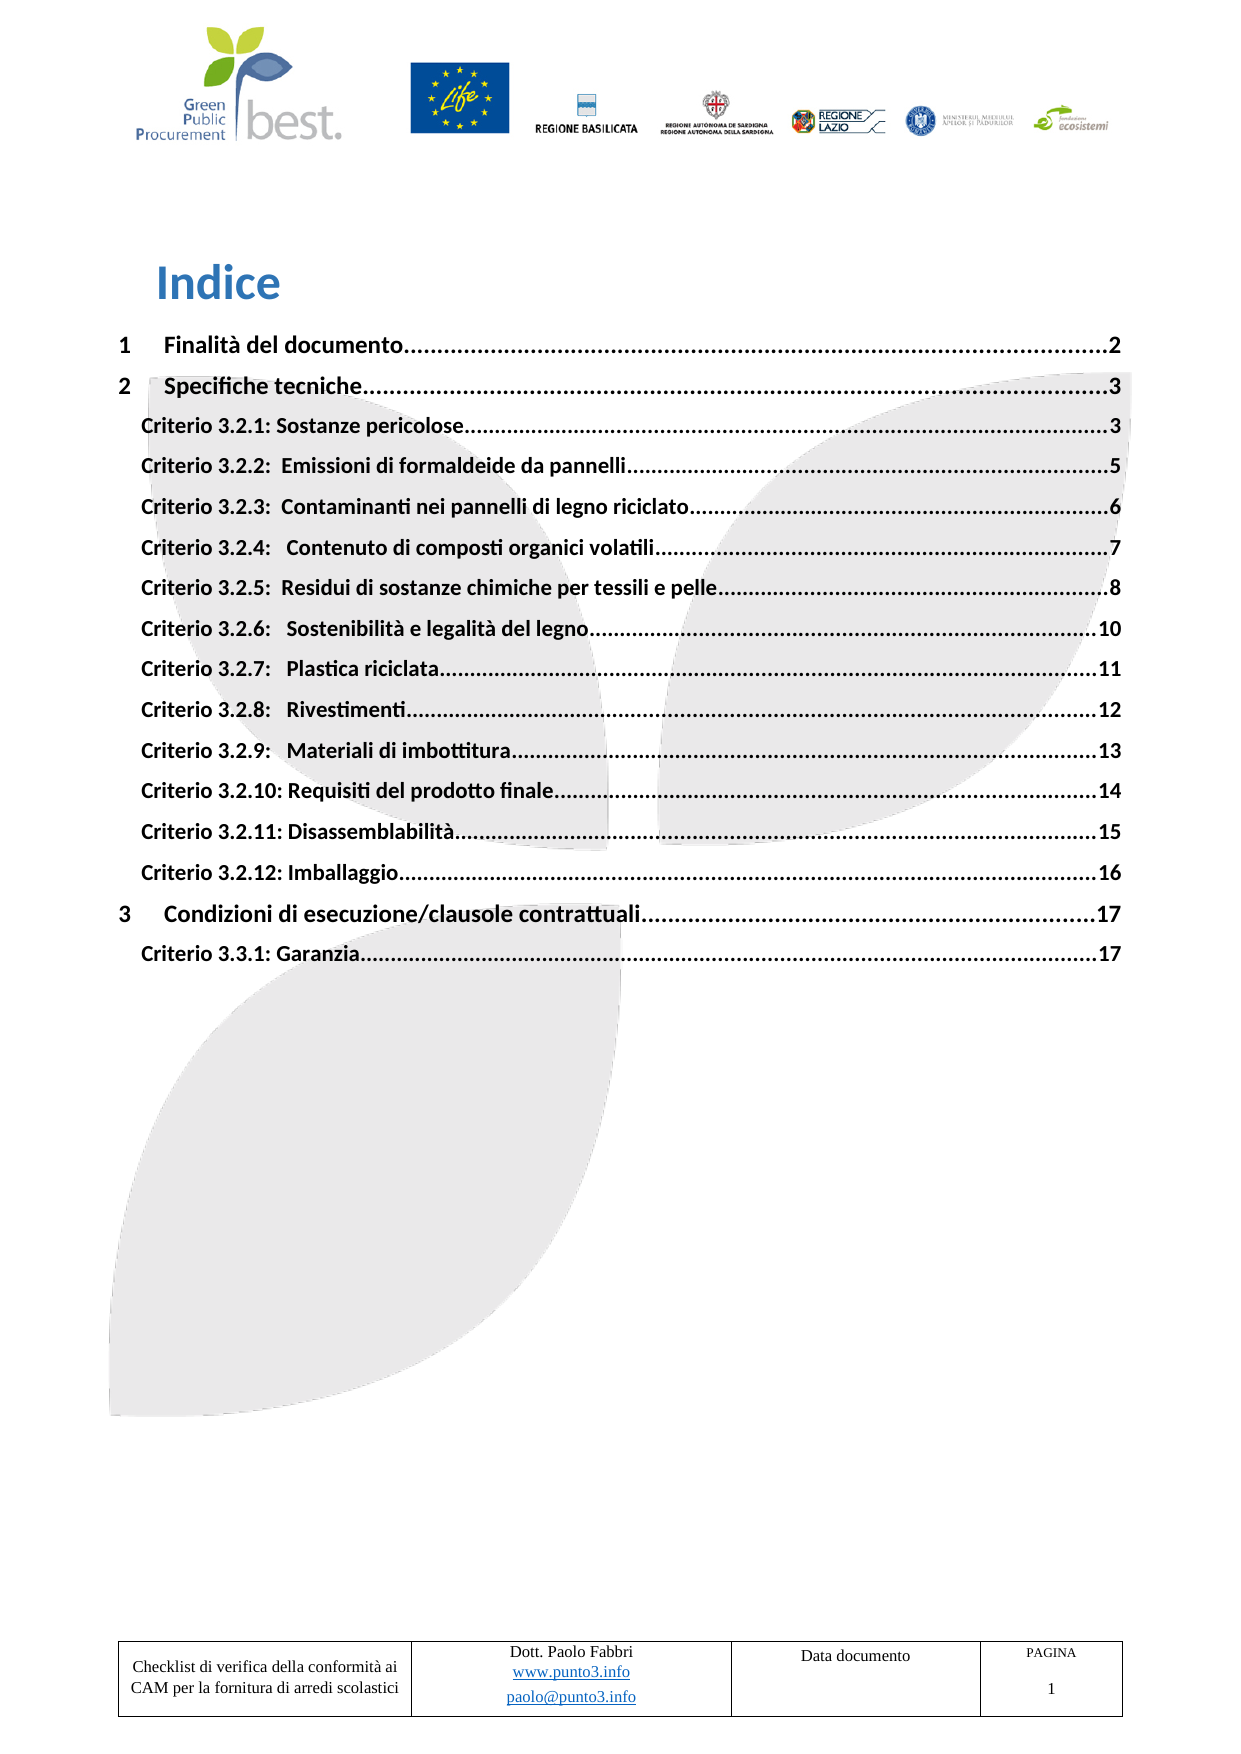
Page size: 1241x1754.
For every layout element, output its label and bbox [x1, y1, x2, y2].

picture [118, 23, 1124, 149]
picture [108, 372, 1132, 1417]
